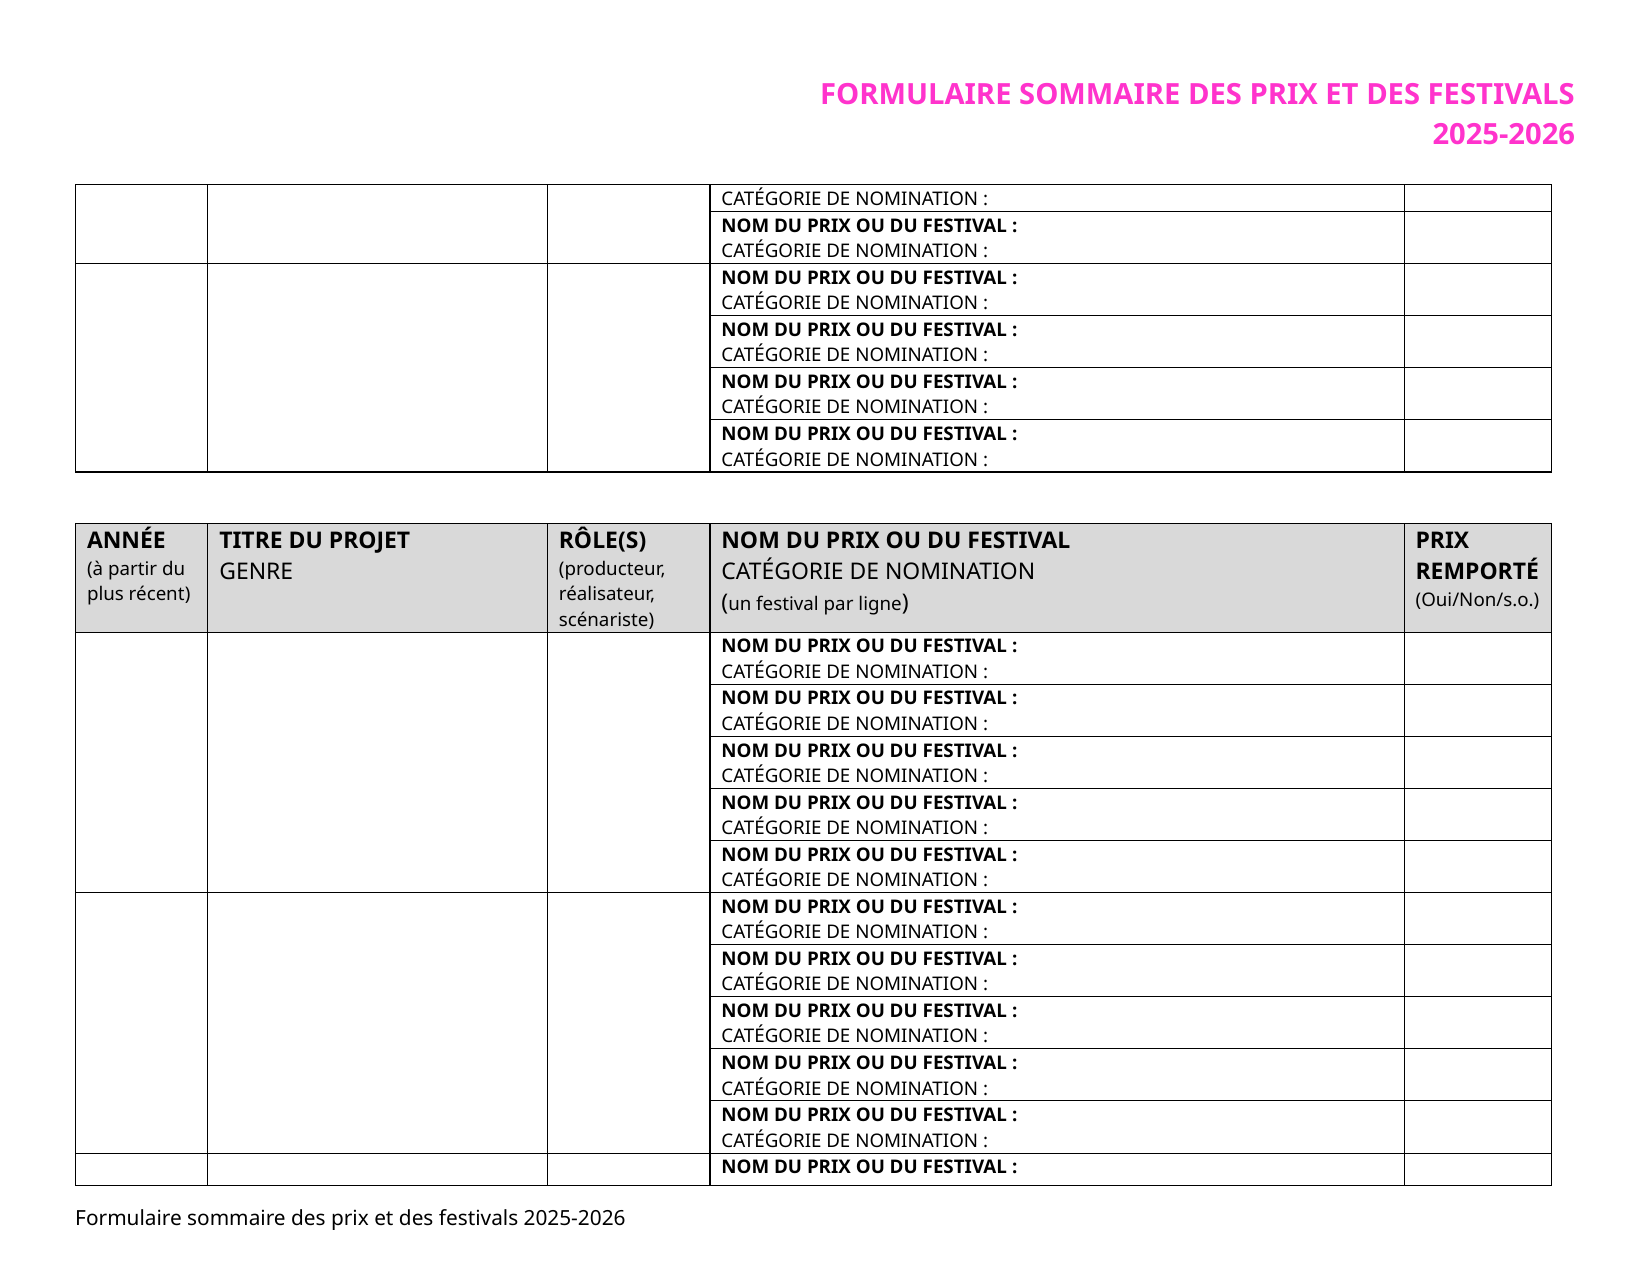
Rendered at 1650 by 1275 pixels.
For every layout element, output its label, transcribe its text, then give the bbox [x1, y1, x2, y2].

table_cell NOM DU PRIX OU DU FESTIVAL : CATÉGORIE DE NOMINATION : [711, 685, 1404, 736]
table_cell NOM DU PRIX OU DU FESTIVAL : CATÉGORIE DE NOMINATION : [711, 841, 1404, 892]
table_cell [208, 1154, 547, 1185]
table_cell [1405, 420, 1551, 471]
table_cell [76, 633, 207, 892]
table_cell NOM DU PRIX OU DU FESTIVAL : CATÉGORIE DE NOMINATION : [711, 368, 1404, 419]
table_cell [711, 1154, 1404, 1185]
table_cell [1405, 1049, 1551, 1100]
table_cell [1405, 1101, 1551, 1152]
table_cell [1405, 1154, 1551, 1185]
table_cell [1405, 264, 1551, 315]
table_cell [1405, 893, 1551, 944]
table_cell [1405, 212, 1551, 263]
table_header RÔLE(S) (producteur, réalisateur, scénariste) [548, 524, 709, 632]
table_cell [76, 1154, 207, 1185]
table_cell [711, 264, 1404, 315]
table_cell [1405, 789, 1551, 840]
table_cell [1405, 633, 1551, 684]
table_cell [208, 264, 547, 471]
table_cell [208, 893, 547, 1152]
table_cell [1405, 737, 1551, 788]
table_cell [711, 1049, 1404, 1100]
table_cell NOM DU PRIX OU DU FESTIVAL : CATÉGORIE DE NOMINATION : [711, 737, 1404, 788]
table_cell NOM DU PRIX OU DU FESTIVAL : CATÉGORIE DE NOMINATION : [711, 789, 1404, 840]
table_cell NOM DU PRIX OU DU FESTIVAL : CATÉGORIE DE NOMINATION : [711, 945, 1404, 996]
table_cell [76, 264, 207, 471]
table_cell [711, 212, 1404, 263]
table_cell [548, 893, 709, 1152]
table_header PRIX REMPORTÉ (Oui/Non/s.o.) [1405, 524, 1551, 632]
table_cell [548, 633, 709, 892]
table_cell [711, 1101, 1404, 1152]
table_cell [711, 185, 1404, 211]
table_cell [1405, 841, 1551, 892]
table_cell [208, 633, 547, 892]
table_cell [1405, 316, 1551, 367]
table_cell NOM DU PRIX OU DU FESTIVAL : CATÉGORIE DE NOMINATION : [711, 420, 1404, 471]
table_cell [1405, 685, 1551, 736]
table_cell [1405, 185, 1551, 211]
table_cell [1405, 368, 1551, 419]
table_header ANNÉE (à partir du plus récent) [76, 524, 207, 632]
table_cell NOM DU PRIX OU DU FESTIVAL : CATÉGORIE DE NOMINATION : [711, 997, 1404, 1048]
table_header NOM DU PRIX OU DU FESTIVAL CATÉGORIE DE NOMINATION (un festival par ligne) [711, 524, 1404, 632]
table_cell [1405, 997, 1551, 1048]
table_cell [1405, 945, 1551, 996]
table_header TITRE DU PROJET GENRE [208, 524, 547, 632]
table_cell [76, 893, 207, 1152]
table_cell NOM DU PRIX OU DU FESTIVAL : CATÉGORIE DE NOMINATION : [711, 893, 1404, 944]
table_cell [548, 264, 709, 471]
table_cell [548, 1154, 709, 1185]
table_cell NOM DU PRIX OU DU FESTIVAL : CATÉGORIE DE NOMINATION : [711, 633, 1404, 684]
table_cell NOM DU PRIX OU DU FESTIVAL : CATÉGORIE DE NOMINATION : [711, 316, 1404, 367]
